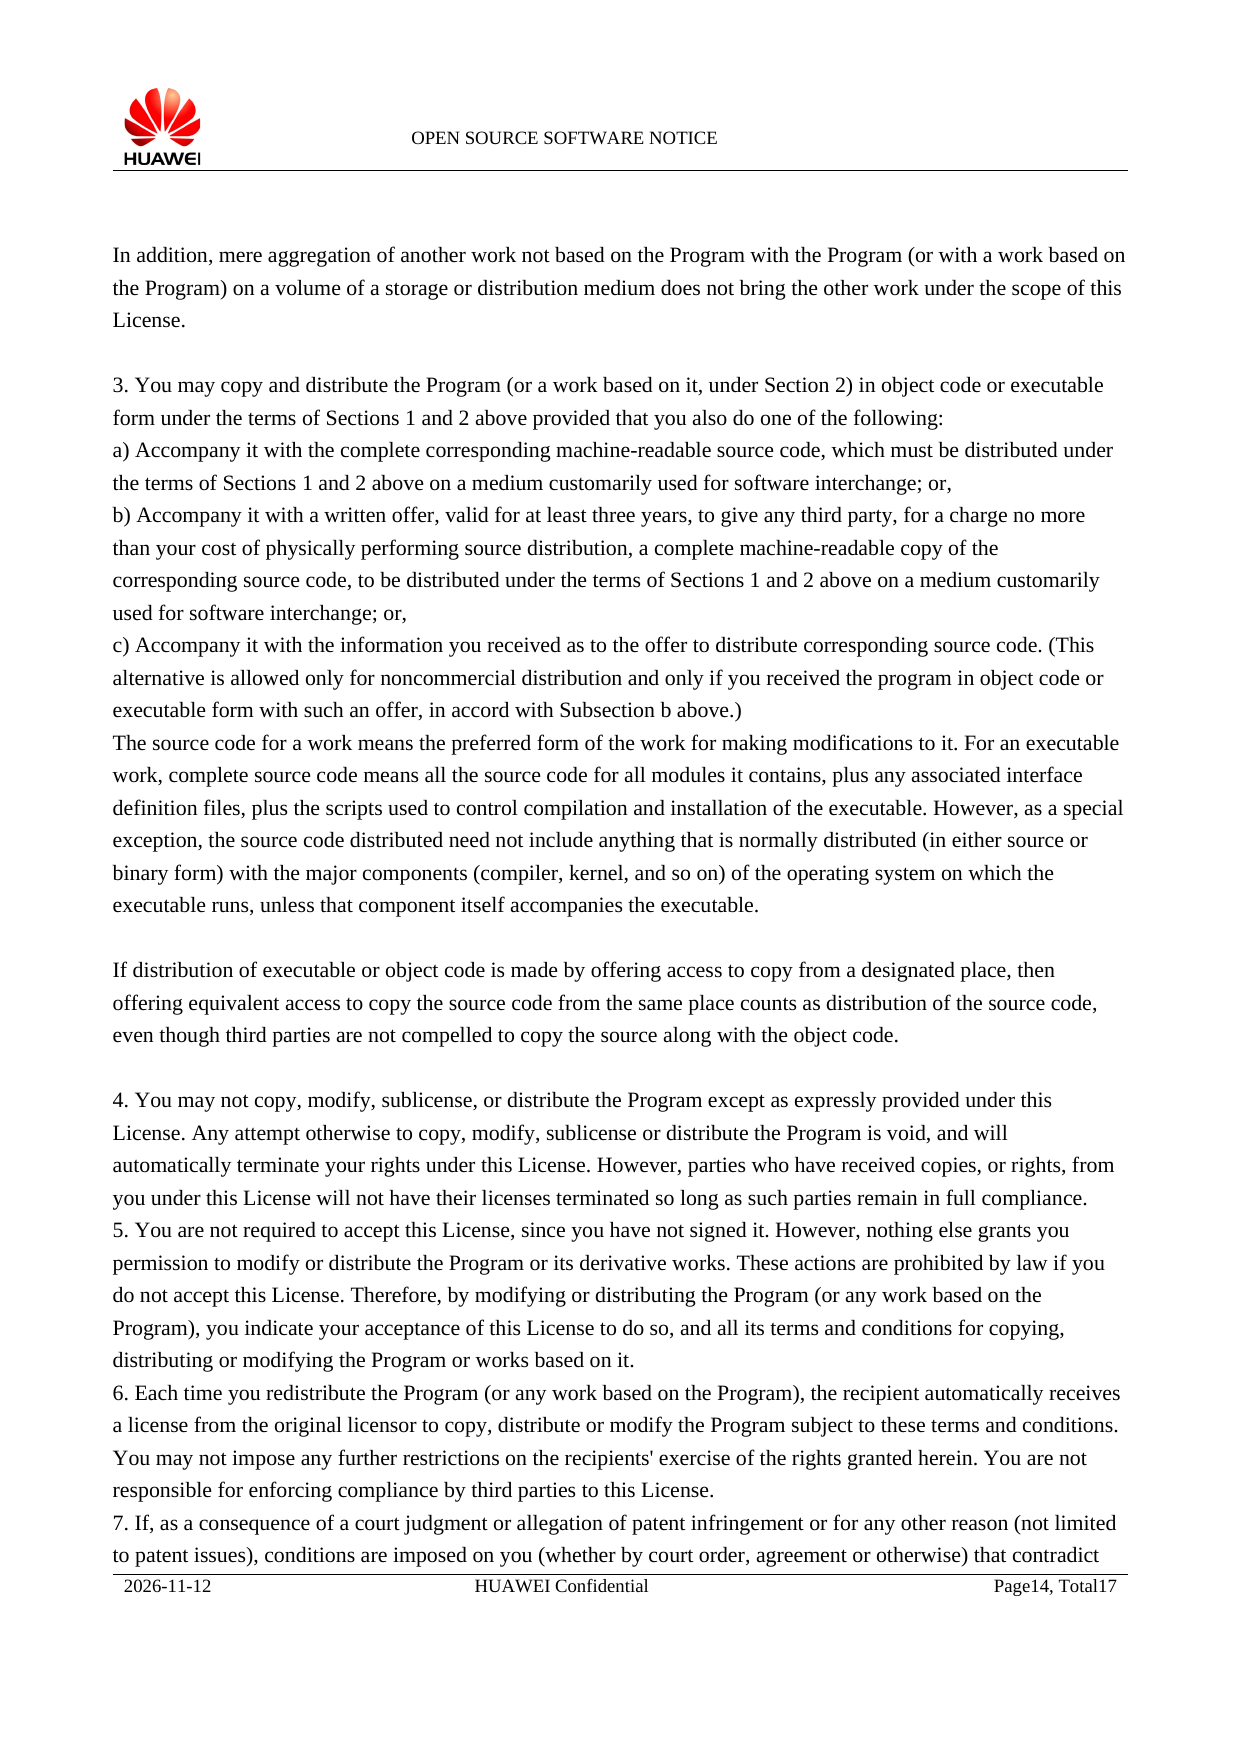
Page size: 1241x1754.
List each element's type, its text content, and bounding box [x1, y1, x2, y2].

picture [124, 88, 201, 165]
